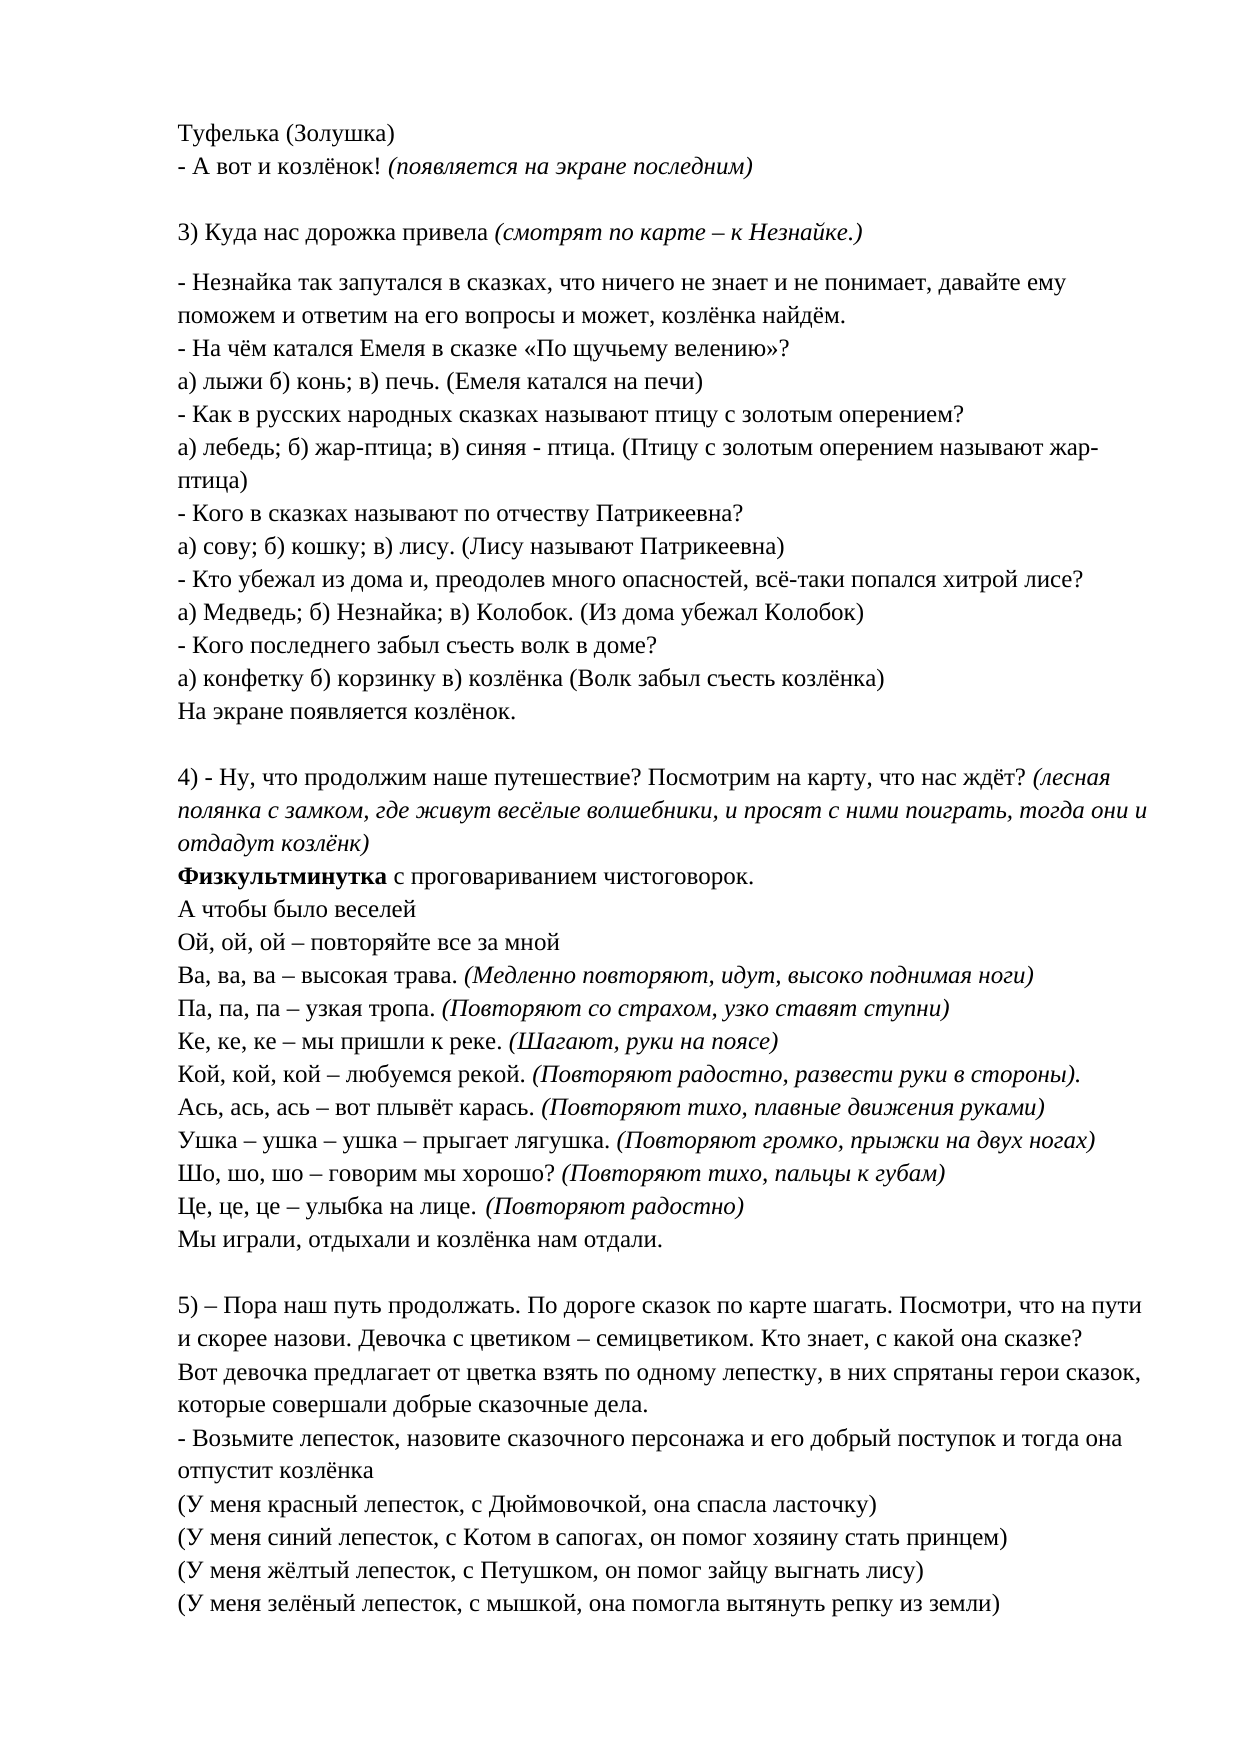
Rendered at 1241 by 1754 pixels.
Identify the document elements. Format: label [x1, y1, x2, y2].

text [177, 118, 1152, 246]
text [177, 267, 1152, 1616]
